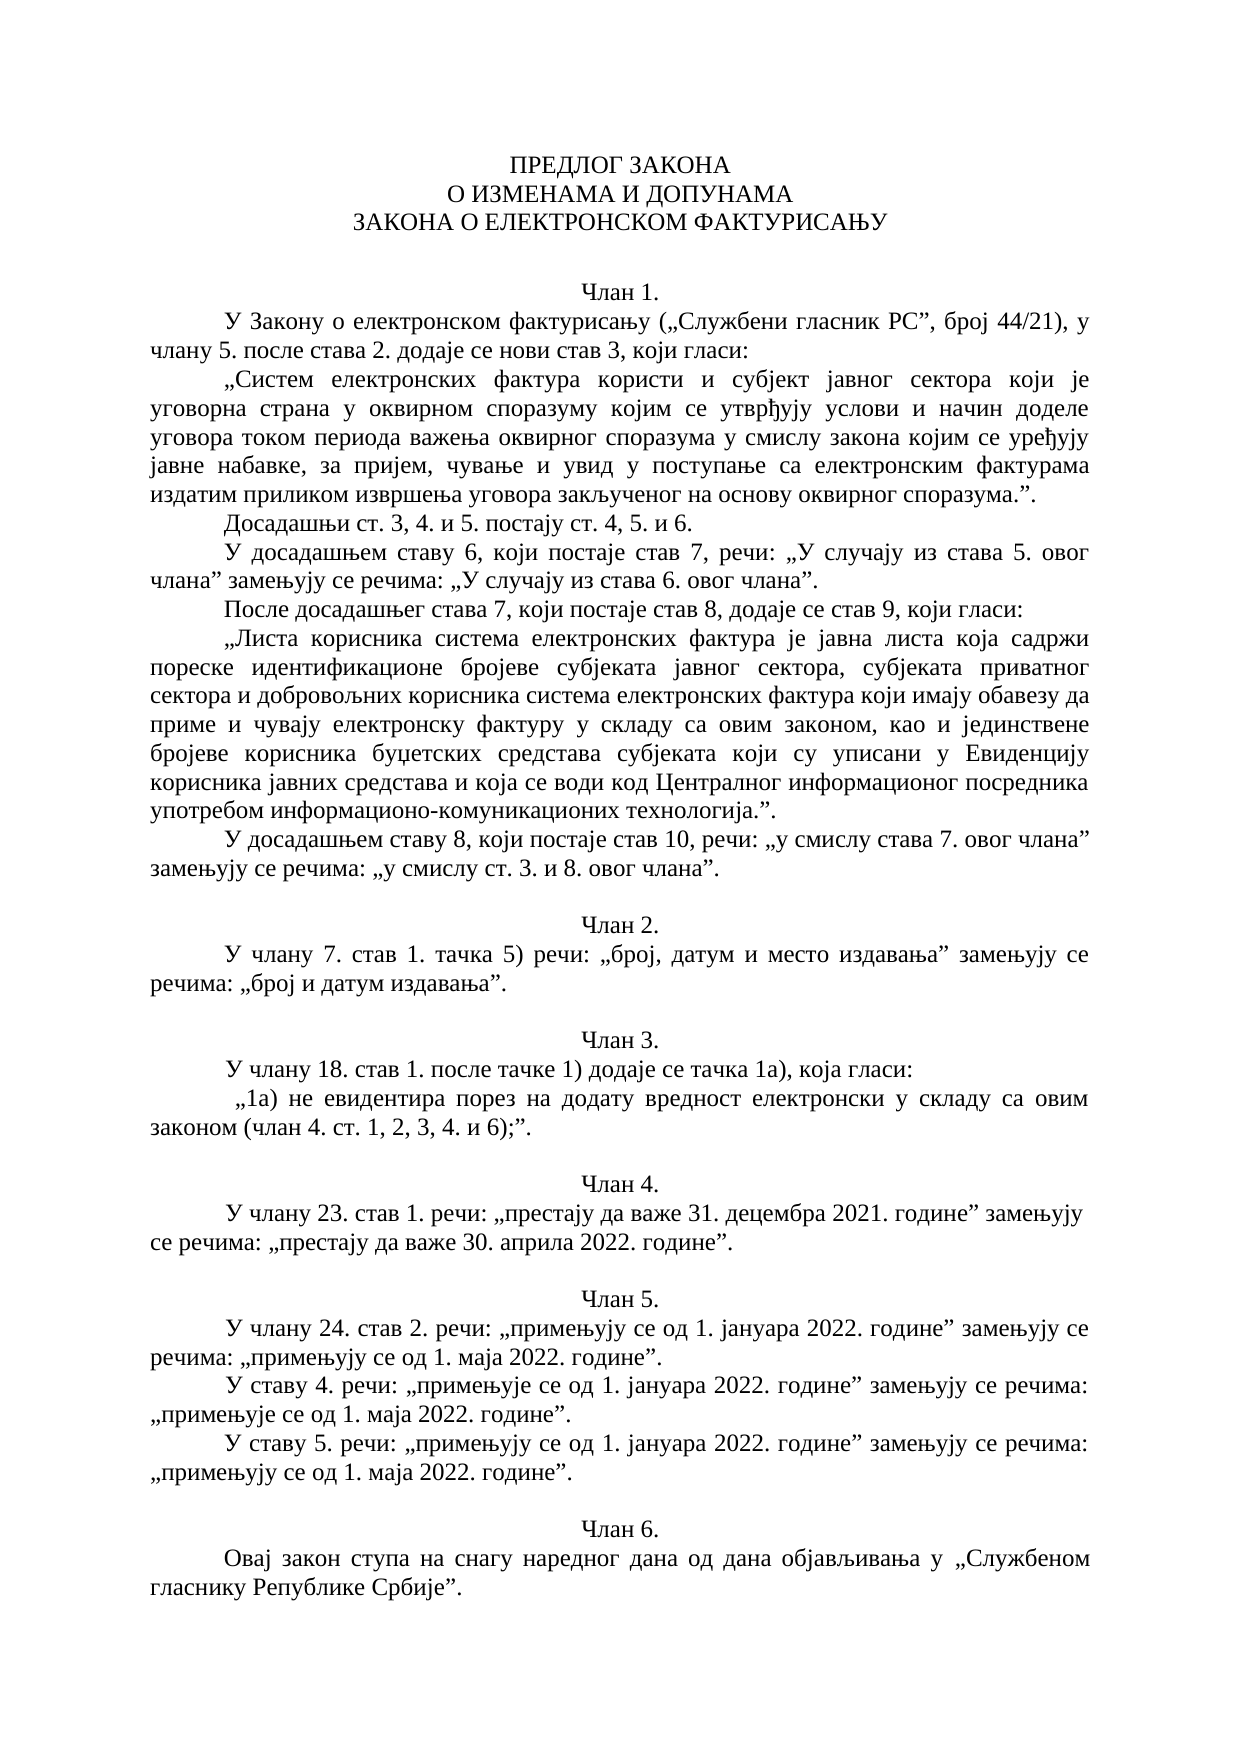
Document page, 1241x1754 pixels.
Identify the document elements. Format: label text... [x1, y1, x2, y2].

text У члану 18. став 1. после тачке 1) додаје се тачка 1а), која гласи: [150, 1054, 1090, 1083]
text У члану 7. став 1. тачка 5) речи: „брoj, дaтум и мeстo издaвaњa” замењују се речима: „број и датум издавања”. [150, 939, 1090, 997]
text Члан 1. [150, 277, 1090, 306]
text Члан 4. [150, 1169, 1090, 1198]
text После досадашњег става 7, који постаје став 8, додаје се став 9, који гласи: [150, 594, 1090, 623]
text У члану 24. став 2. речи: „примењују се од 1. јануара 2022. године” замењују се речима: „примењују се од 1. маја 2022. године”. [150, 1313, 1090, 1370]
text У Закону о електронском фактурисању („Службени гласник РС”, број 44/21), у члану 5. после става 2. додаје се нови став 3, који гласи: [150, 306, 1090, 364]
text У ставу 4. речи: „примењује се од 1. јануара 2022. године” замењују се речима: „примењује се од 1. маја 2022. године”. [150, 1370, 1090, 1428]
text „1а) не евидентира порез на додату вредност електронски у складу са овим законом (члан 4. ст. 1, 2, 3, 4. и 6);”. [150, 1083, 1090, 1140]
text „Листа корисника система електронских фактура је јавна листа која садржи пореске идентификационе бројеве субјеката јавног сектора, субјеката приватног сектора и добровољних корисника система електронских фактура који имају обавезу да приме и чувају електронску фактуру у складу са овим законом, као и јединствене бројеве корисника буџетских средстава субјеката који су уписани у Евиденцију корисника јавних средстава и која се води код Централног информационог посредника употребом информационо-комуникационих технологија.”. [150, 623, 1090, 824]
text Досадашњи ст. 3, 4. и 5. постају ст. 4, 5. и 6. [150, 508, 1090, 537]
text Овај закон ступа на снагу наредног дана од дана објављивања у „Службеном гласнику Републике Србије”. [150, 1543, 1090, 1600]
text ЗАКОНА О ЕЛЕКТРОНСКОМ ФАКТУРИСАЊУ [150, 207, 1090, 236]
text ПРЕДЛОГ ЗАКОНА [150, 150, 1090, 179]
text „Систем електронских фактура користи и субјект јавног сектора који је уговорна страна у оквирном споразуму којим се утврђују услови и начин доделе уговора током периода важења оквирног споразума у смислу закона којим се уређују јавне набавке, за пријем, чување и увид у поступање са електронским фактурама издатим приликом извршења уговора закљученог на основу оквирног споразума.”. [150, 364, 1090, 508]
text Члан 3. [150, 1025, 1090, 1054]
text У члану 23. став 1. речи: „престају да важе 31. децембра 2021. године” замењују се речима: „престају да важе 30. априла 2022. године”. [150, 1198, 1090, 1255]
text О ИЗМЕНАМА И ДОПУНАМА [150, 179, 1090, 207]
text У ставу 5. речи: „примењују се од 1. јануара 2022. године” замењују се речима: „примењују се од 1. маја 2022. године”. [150, 1428, 1090, 1485]
text Члан 5. [150, 1284, 1090, 1313]
text У досадашњем ставу 8, који постаје став 10, речи: „у смислу става 7. овог члана” замењују се речима: „у смислу ст. 3. и 8. овог члана”. [150, 824, 1090, 882]
text Члан 6. [150, 1514, 1090, 1543]
text У досадашњем ставу 6, који постаје став 7, речи: „У случају из става 5. овог члана” замењују се речима: „У случају из става 6. овог члана”. [150, 537, 1090, 594]
text Члан 2. [150, 910, 1090, 939]
